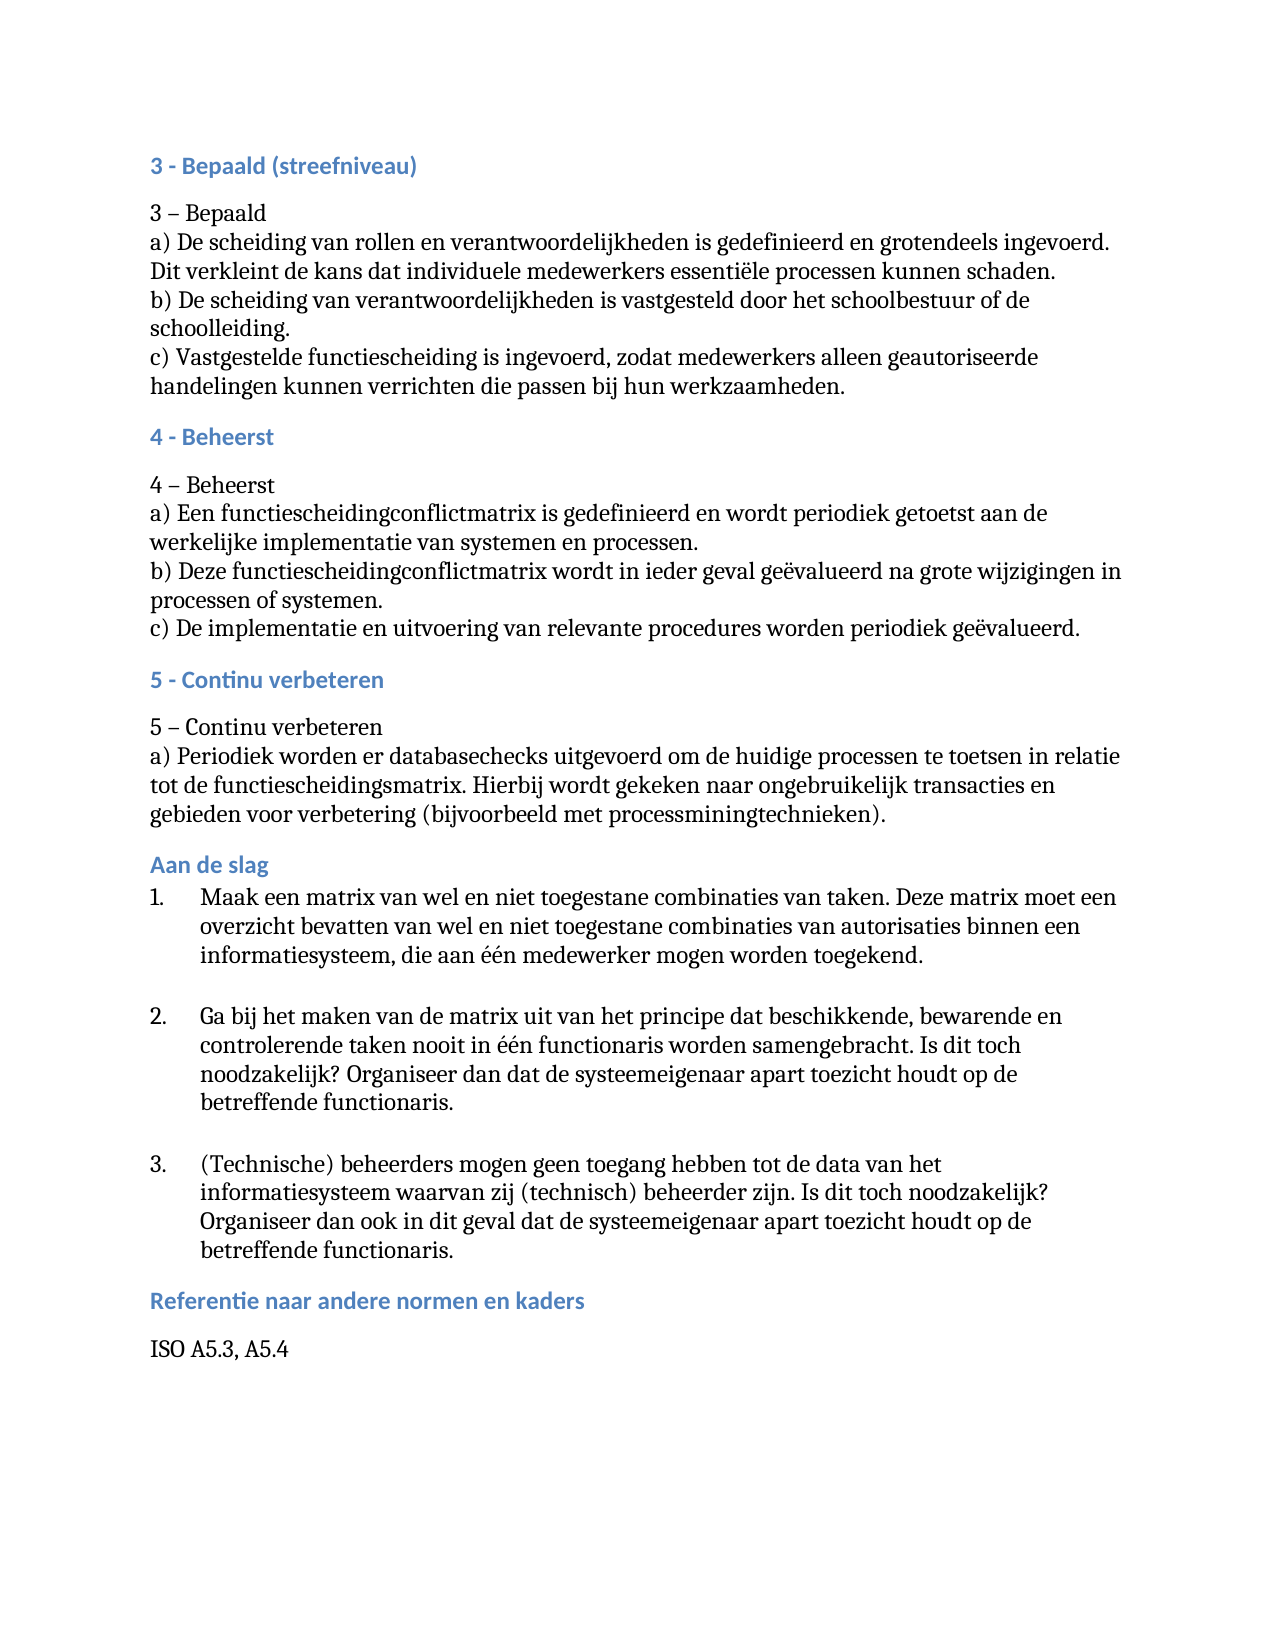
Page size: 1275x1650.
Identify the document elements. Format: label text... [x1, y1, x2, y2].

list Maak een matrix van wel en niet toegestane combinaties van taken. Deze matrix moet een overzicht bevatten van wel en niet toegestane combinaties van autorisaties binnen een informatiesysteem, die aan één medewerker mogen worden toegekend. [150, 883, 1125, 998]
subtitle Aan de slag [150, 849, 1125, 879]
subtitle Referentie naar andere normen en kaders [150, 1285, 1125, 1316]
text 3 – Bepaald a) De scheiding van rollen en verantwoordelijkheden is gedefinieerd en grotendeels ingevoerd. Dit verkleint de kans dat individuele medewerkers essentiële processen kunnen schaden. b) De scheiding van verantwoordelijkheden is vastgesteld door het schoolbestuur of de schoolleiding. c) Vastgestelde functiescheiding is ingevoerd, zodat medewerkers alleen geautoriseerde handelingen kunnen verrichten die passen bij hun werkzaamheden. [150, 199, 1125, 401]
list Ga bij het maken van de matrix uit van het principe dat beschikkende, bewarende en controlerende taken nooit in één functionaris worden samengebracht. Is dit toch noodzakelijk? Organiseer dan dat de systeemeigenaar apart toezicht houdt op de betreffende functionaris. [150, 1002, 1125, 1146]
subtitle 4 - Beheerst [150, 421, 1125, 452]
list (Technische) beheerders mogen geen toegang hebben tot de data van het informatiesysteem waarvan zij (technisch) beheerder zijn. Is dit toch noodzakelijk? Organiseer dan ook in dit geval dat de systeemeigenaar apart toezicht houdt op de betreffende functionaris. [150, 1149, 1125, 1264]
subtitle 3 - Bepaald (streefniveau) [150, 150, 1125, 181]
subtitle 5 - Continu verbeteren [150, 664, 1125, 694]
text ISO A5.3, A5.4 [150, 1335, 1125, 1363]
text 4 – Beheerst a) Een functiescheidingconflictmatrix is gedefinieerd en wordt periodiek getoetst aan de werkelijke implementatie van systemen en processen. b) Deze functiescheidingconflictmatrix wordt in ieder geval geëvalueerd na grote wijzigingen in processen of systemen. c) De implementatie en uitvoering van relevante procedures worden periodiek geëvalueerd. [150, 471, 1125, 643]
text 5 – Continu verbeteren a) Periodiek worden er databasechecks uitgevoerd om de huidige processen te toetsen in relatie tot de functiescheidingsmatrix. Hierbij wordt gekeken naar ongebruikelijk transacties en gebieden voor verbetering (bijvoorbeeld met processminingtechnieken). [150, 713, 1125, 828]
